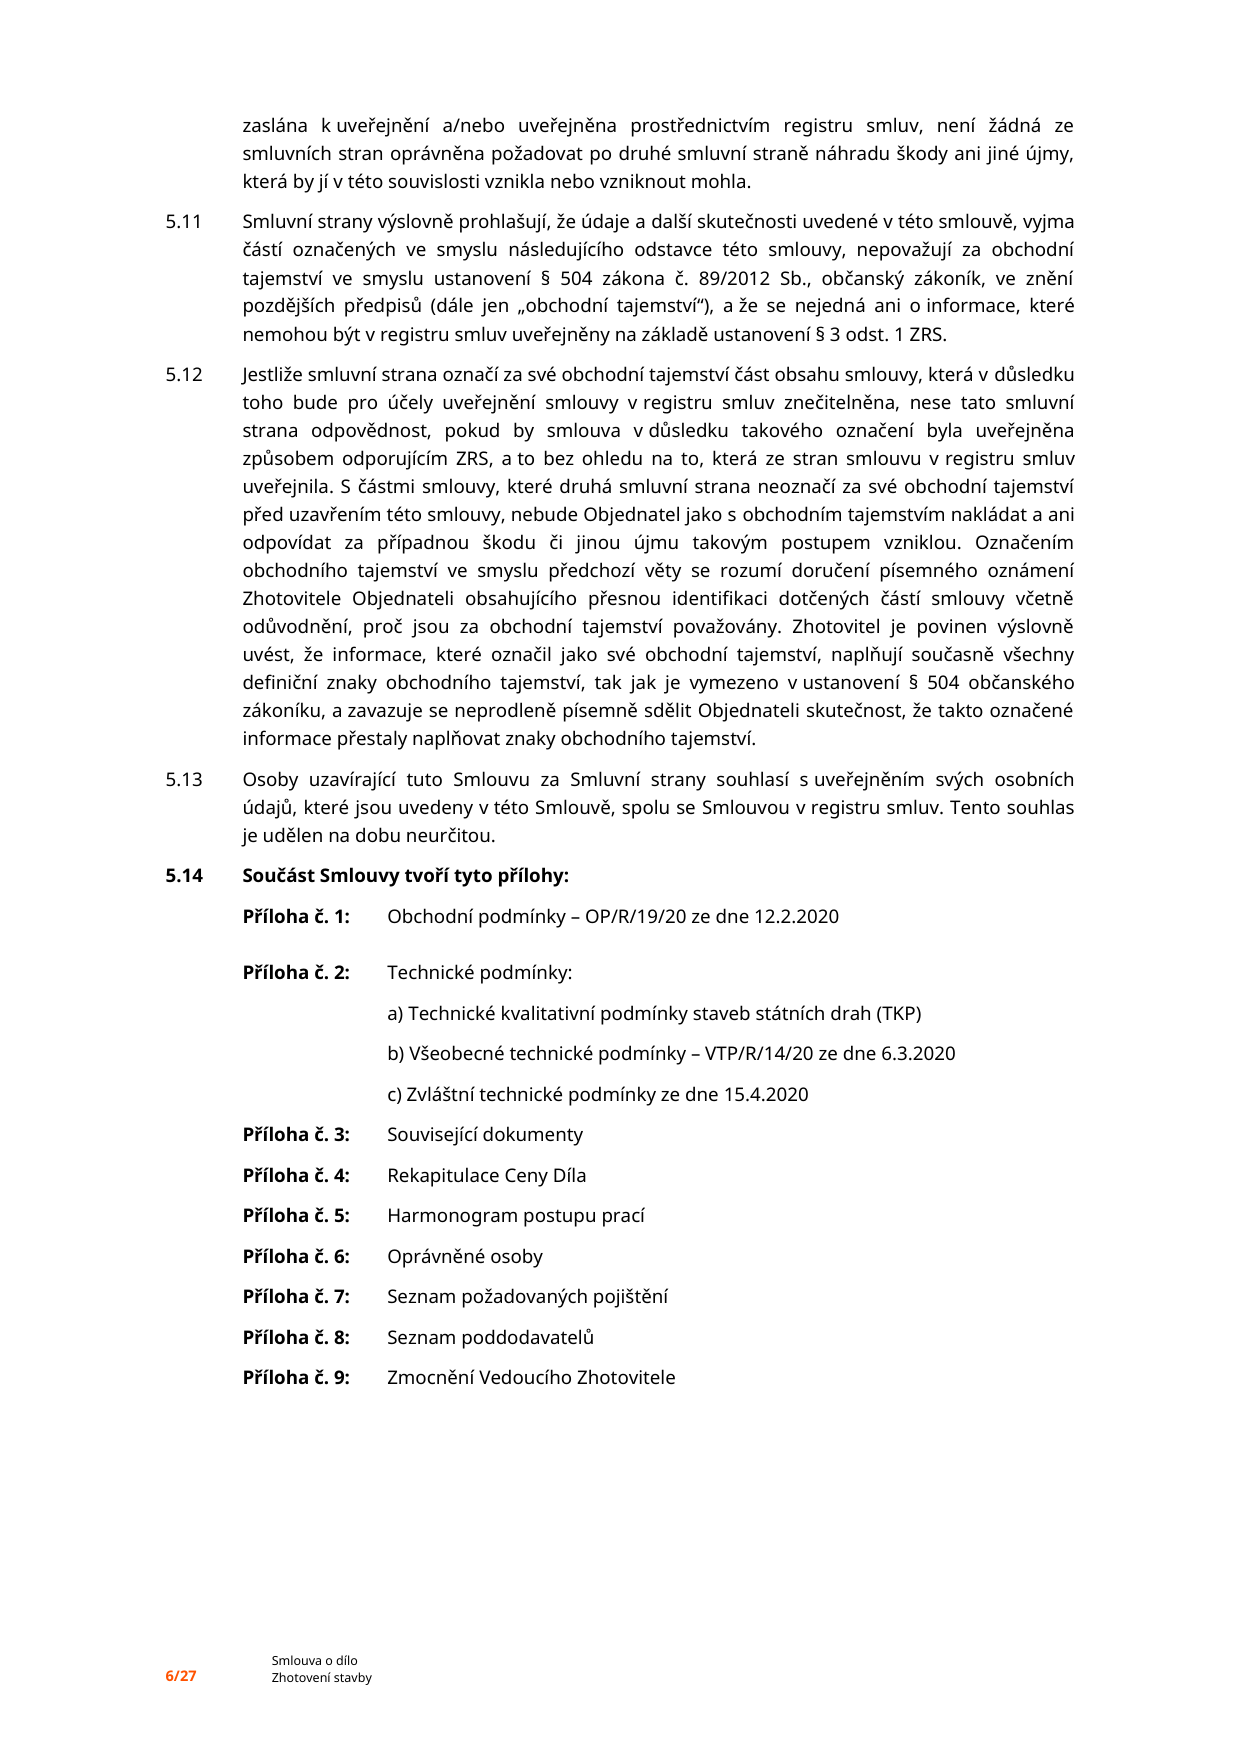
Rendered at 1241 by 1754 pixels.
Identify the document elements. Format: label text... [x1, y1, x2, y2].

text a) Technické kvalitativní podmínky staveb státních drah (TKP) [387, 1000, 1075, 1025]
text c) Zvláštní technické podmínky ze dne 15.4.2020 [387, 1081, 1075, 1106]
text Příloha č. 7: Seznam požadovaných pojištění [242, 1283, 1075, 1309]
text Součást Smlouvy tvoří tyto přílohy: [165, 863, 1075, 888]
text Příloha č. 9: Zmocnění Vedoucího Zhotovitele [242, 1364, 1075, 1390]
text b) Všeobecné technické podmínky – VTP/R/14/20 ze dne 6.3.2020 [387, 1040, 1075, 1066]
text Příloha č. 4: Rekapitulace Ceny Díla [242, 1162, 1075, 1187]
text Příloha č. 6: Oprávněné osoby [242, 1243, 1075, 1268]
text Příloha č. 3: Související dokumenty [242, 1121, 1075, 1147]
text Osoby uzavírající tuto Smlouvu za Smluvní strany souhlasí s uveřejněním svých osobních údajů, které jsou uvedeny v této Smlouvě, spolu se Smlouvou v registru smluv. Tento souhlas je udělen na dobu neurčitou. [165, 766, 1075, 848]
text Příloha č. 8: Seznam poddodavatelů [242, 1324, 1075, 1349]
text Příloha č. 5: Harmonogram postupu prací [242, 1202, 1075, 1228]
text Jestliže smluvní strana označí za své obchodní tajemství část obsahu smlouvy, která v důsledku toho bude pro účely uveřejnění smlouvy v registru smluv znečitelněna, nese tato smluvní strana odpovědnost, pokud by smlouva v důsledku takového označení byla uveřejněna způsobem odporujícím ZRS, a to bez ohledu na to, která ze stran smlouvu v registru smluv uveřejnila. S částmi smlouvy, které druhá smluvní strana neoznačí za své obchodní tajemství před uzavřením této smlouvy, nebude Objednatel jako s obchodním tajemstvím nakládat a ani odpovídat za případnou škodu či jinou újmu takovým postupem vzniklou. Označením obchodního tajemství ve smyslu předchozí věty se rozumí doručení písemného oznámení Zhotovitele Objednateli obsahujícího přesnou identifikaci dotčených částí smlouvy včetně odůvodnění, proč jsou za obchodní tajemství považovány. Zhotovitel je povinen výslovně uvést, že informace, které označil jako své obchodní tajemství, naplňují současně všechny definiční znaky obchodního tajemství, tak jak je vymezeno v ustanovení § 504 občanského zákoníku, a zavazuje se neprodleně písemně sdělit Objednateli skutečnost, že takto označené informace přestaly naplňovat znaky obchodního tajemství. [165, 361, 1075, 751]
text Příloha č. 1: Obchodní podmínky – OP/R/19/20 ze dne 12.2.2020 Příloha č. 2: Technické podmínky: [242, 903, 1075, 985]
text Smluvní strany výslovně prohlašují, že údaje a další skutečnosti uvedené v této smlouvě, vyjma částí označených ve smyslu následujícího odstavce této smlouvy, nepovažují za obchodní tajemství ve smyslu ustanovení § 504 zákona č. 89/2012 Sb., občanský zákoník, ve znění pozdějších předpisů (dále jen „obchodní tajemství“), a že se nejedná ani o informace, které nemohou být v registru smluv uveřejněny na základě ustanovení § 3 odst. 1 ZRS. [165, 209, 1075, 346]
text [165, 112, 1075, 194]
